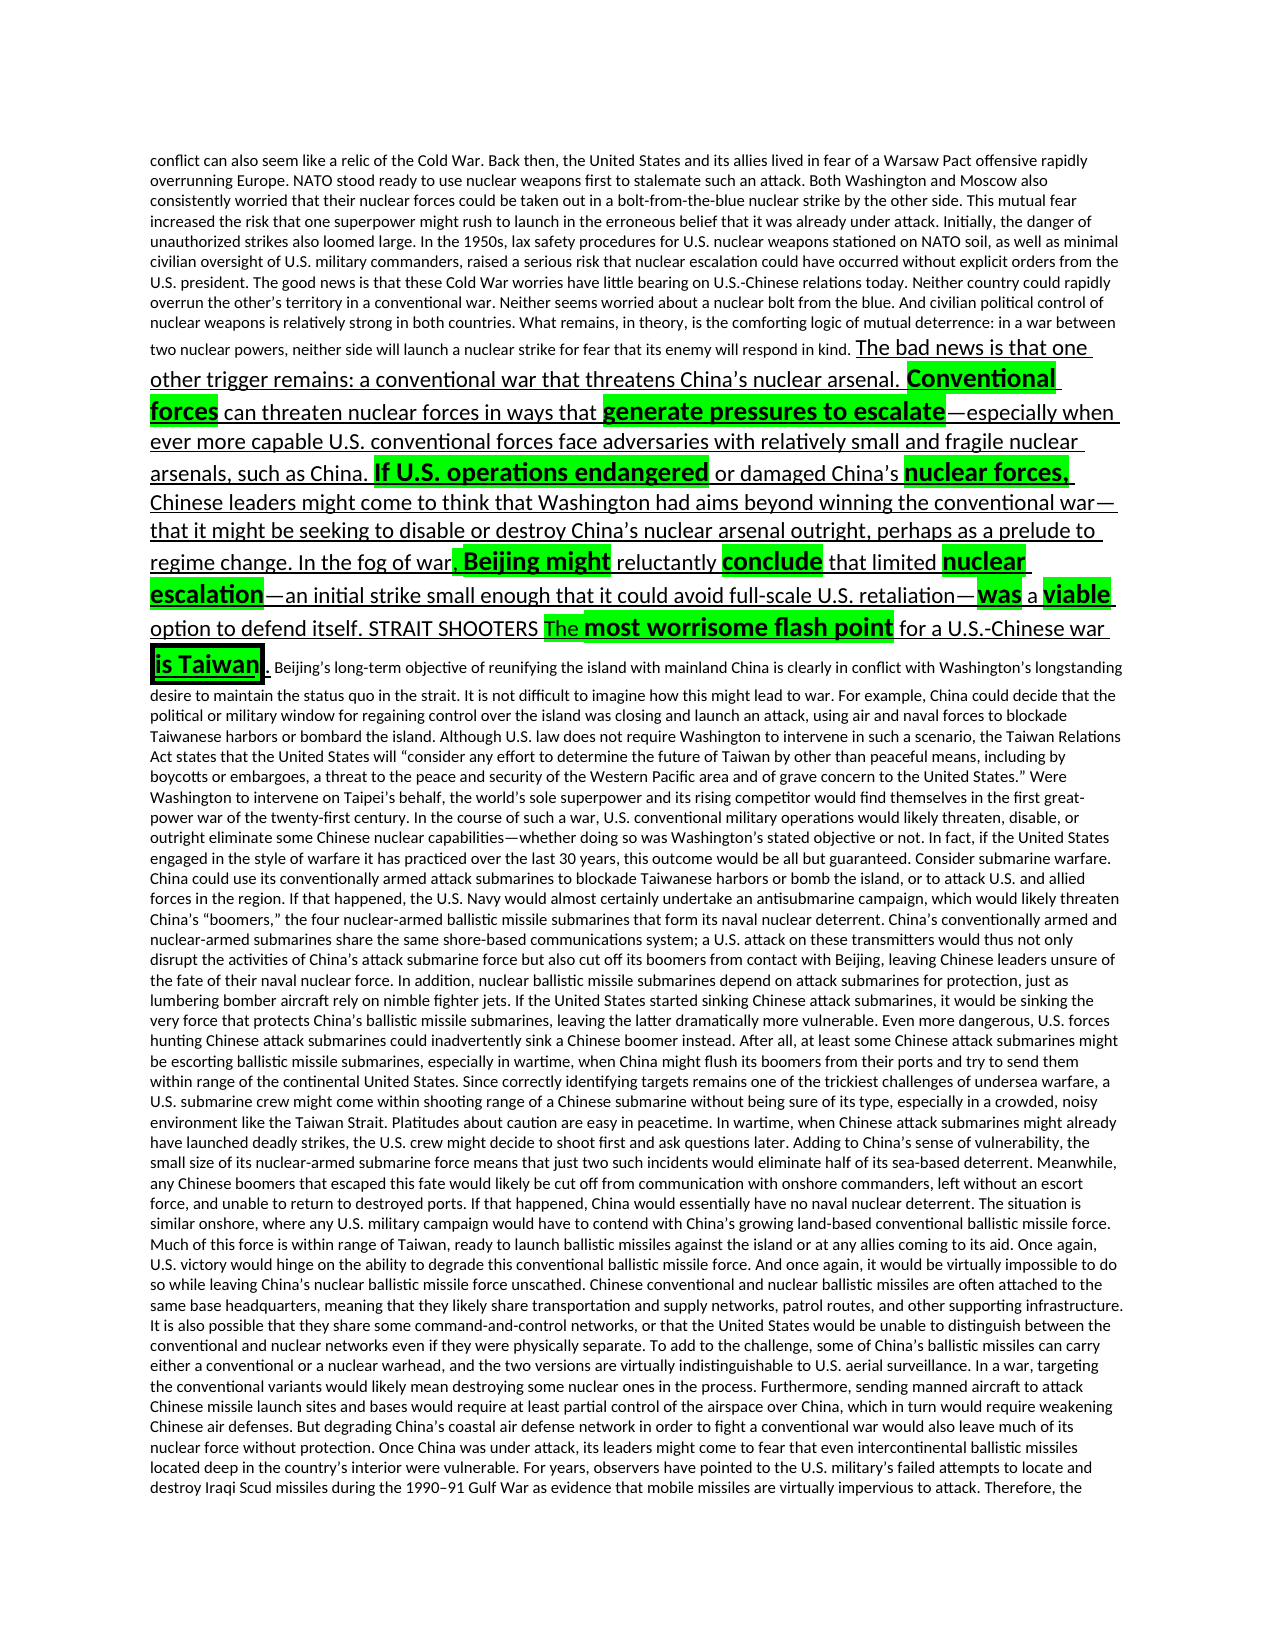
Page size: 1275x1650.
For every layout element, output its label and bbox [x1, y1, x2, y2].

text [150, 150, 1125, 1498]
